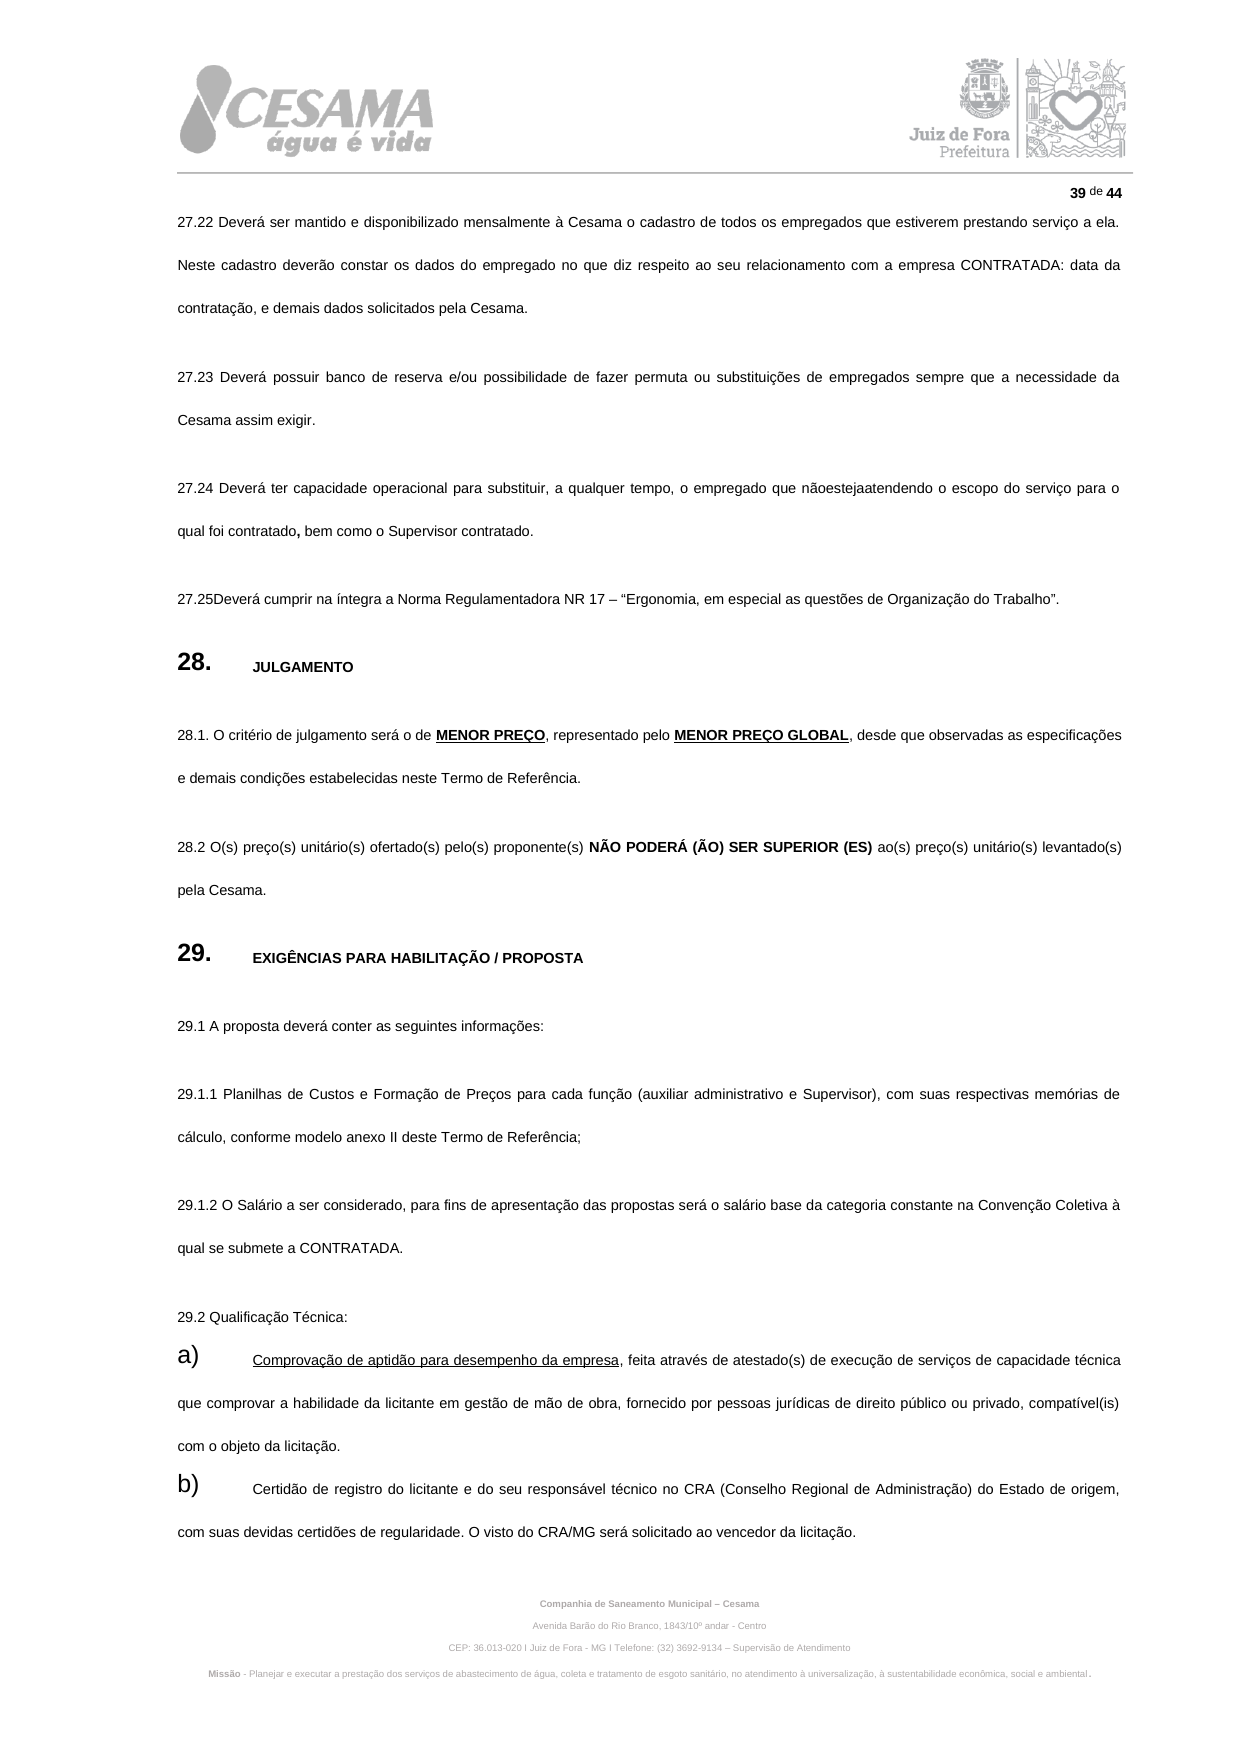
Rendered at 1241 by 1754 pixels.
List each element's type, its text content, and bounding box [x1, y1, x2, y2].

list EXIGÊNCIAS PARA HABILITAÇÃO / PROPOSTA [177, 938, 1122, 967]
picture [177, 58, 1134, 174]
list Certidão de registro do licitante e do seu responsável técnico no CRA (Conselho Regional de Administração) do Estado de origem, com suas devidas certidões de regularidade. O visto do CRA/MG será solicitado ao vencedor da licitação. [177, 1469, 1122, 1541]
text 29.1.1 Planilhas de Custos e Formação de Preços para cada função (auxiliar administrativo e Supervisor), com suas respectivas memórias de cálculo, conforme modelo anexo II deste Termo de Referência; [177, 1074, 1122, 1146]
list JULGAMENTO [177, 647, 1122, 676]
text 29.2 Qualificação Técnica: [177, 1297, 1122, 1325]
list Comprovação de aptidão para desempenho da empresa, feita através de atestado(s) de execução de serviços de capacidade técnica que comprovar a habilidade da licitante em gestão de mão de obra, fornecido por pessoas jurídicas de direito público ou privado, compatível(is) com o objeto da licitação. [177, 1340, 1122, 1455]
text 27.25Deverá cumprir na íntegra a Norma Regulamentadora NR 17 – “Ergonomia, em especial as questões de Organização do Trabalho”. [177, 579, 1122, 608]
text 29.1.2 O Salário a ser considerado, para fins de apresentação das propostas será o salário base da categoria constante na Convenção Coletiva à qual se submete a CONTRATADA. [177, 1185, 1122, 1257]
text 29.1 A proposta deverá conter as seguintes informações: [177, 1006, 1122, 1035]
text 27.22 Deverá ser mantido e disponibilizado mensalmente à Cesama o cadastro de todos os empregados que estiverem prestando serviço a ela. Neste cadastro deverão constar os dados do empregado no que diz respeito ao seu relacionamento com a empresa CONTRATADA: data da contratação, e demais dados solicitados pela Cesama. [177, 202, 1122, 317]
text 27.23 Deverá possuir banco de reserva e/ou possibilidade de fazer permuta ou substituições de empregados sempre que a necessidade da Cesama assim exigir. [177, 357, 1122, 428]
text 27.24 Deverá ter capacidade operacional para substituir, a qualquer tempo, o empregado que nãoestejaatendendo o escopo do serviço para o qual foi contratado, bem como o Supervisor contratado. [177, 468, 1122, 540]
text 28.1. O critério de julgamento será o de MENOR PREÇO, representado pelo MENOR PREÇO GLOBAL, desde que observadas as especificações e demais condições estabelecidas neste Termo de Referência. [177, 715, 1122, 787]
text 28.2 O(s) preço(s) unitário(s) ofertado(s) pelo(s) proponente(s) NÃO PODERÁ (ÃO) SER SUPERIOR (ES) ao(s) preço(s) unitário(s) levantado(s) pela Cesama. [177, 827, 1122, 898]
